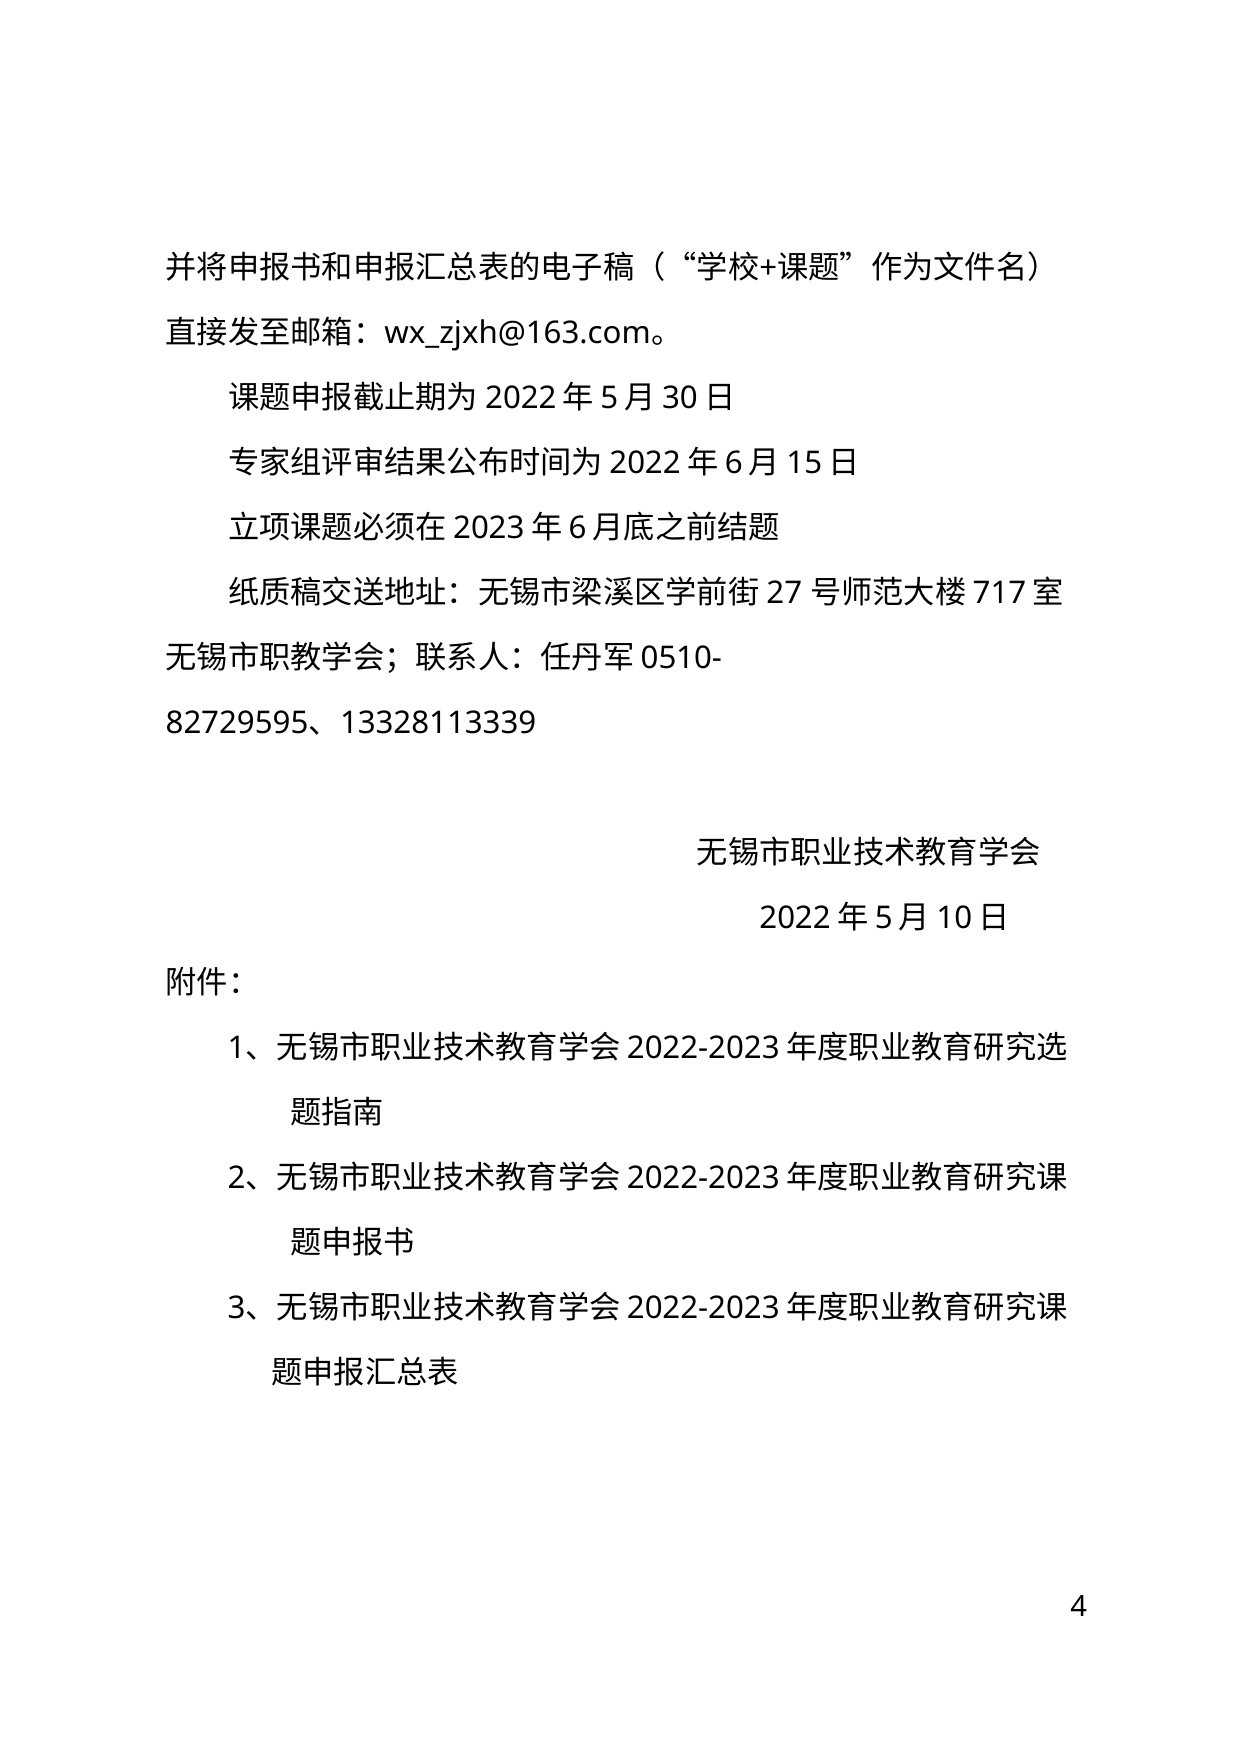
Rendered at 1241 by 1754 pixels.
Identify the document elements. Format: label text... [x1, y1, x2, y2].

text 无锡市职业技术教育学会 [165, 818, 1087, 883]
text 纸质稿交送地址：无锡市梁溪区学前街 27 号师范大楼717室 无锡市职教学会；联系人：任丹军0510-82729595、13328113339 [165, 558, 1087, 753]
text 2、无锡市职业技术教育学会2022-2023年度职业教育研究课题申报书 [227, 1143, 1087, 1273]
text 附件： [165, 948, 1087, 1013]
text 课题申报截止期为 2022年5月30日 [165, 363, 1087, 428]
text 1、无锡市职业技术教育学会2022-2023年度职业教育研究选题指南 [227, 1013, 1087, 1143]
text 专家组评审结果公布时间为2022年6月15日 [165, 428, 1087, 493]
text 2022年5月10日 [165, 883, 1087, 948]
text 3、无锡市职业技术教育学会2022-2023年度职业教育研究课题申报汇总表 [227, 1273, 1087, 1403]
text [165, 233, 1087, 363]
text 立项课题必须在2023年6月底之前结题 [165, 493, 1087, 558]
